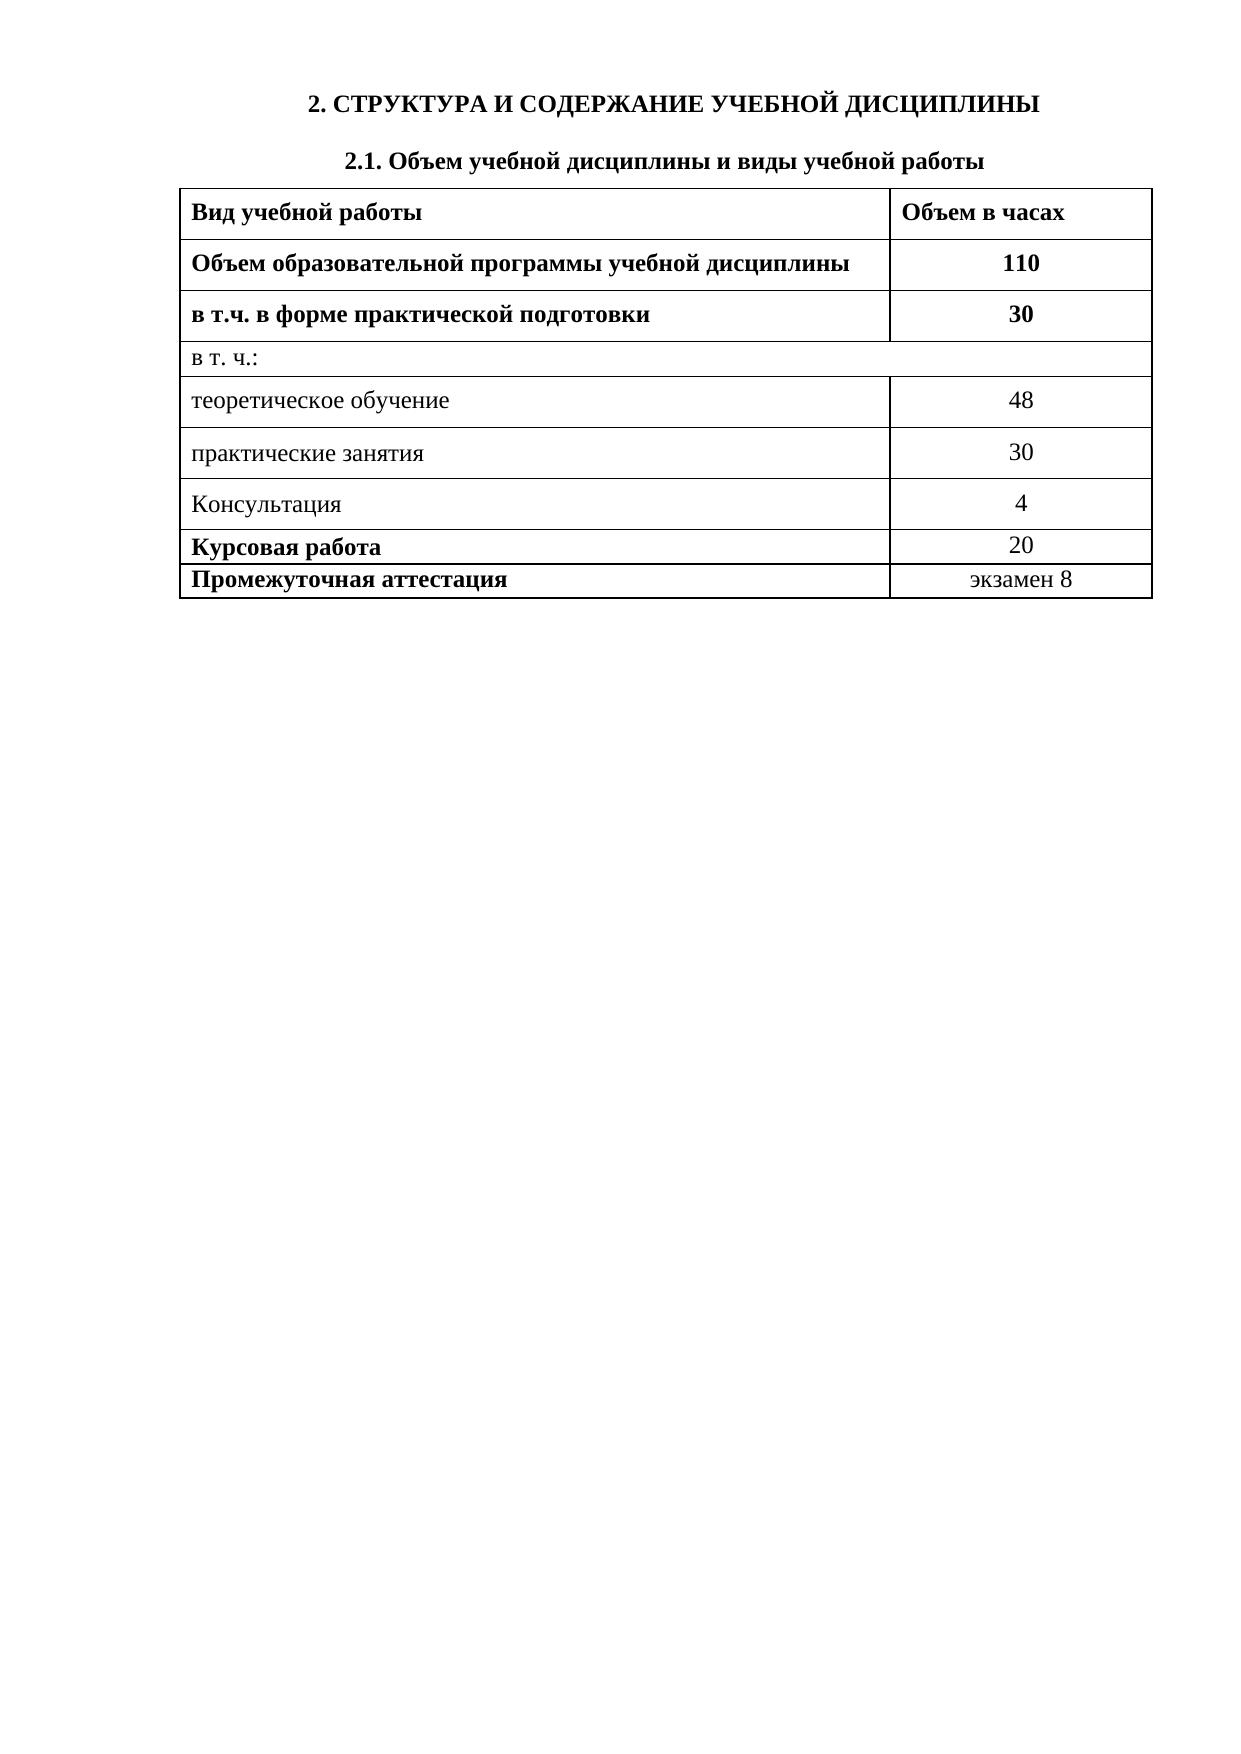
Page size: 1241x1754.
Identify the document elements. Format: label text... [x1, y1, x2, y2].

table_cell Консультация [181, 479, 889, 529]
table_cell 48 [891, 377, 1151, 427]
table_cell Курсовая работа [181, 530, 889, 563]
table_cell практические занятия [181, 428, 889, 478]
table_cell в т. ч.: [181, 342, 1151, 376]
table_cell 110 [891, 240, 1151, 289]
table_cell 4 [891, 479, 1151, 529]
table_cell 20 [891, 530, 1151, 563]
table_cell экзамен 8 [891, 565, 1151, 597]
text 2.1. Объем учебной дисциплины и виды учебной работы [177, 146, 1152, 175]
text 2. СТРУКТУРА И СОДЕРЖАНИЕ УЧЕБНОЙ ДИСЦИПЛИНЫ [196, 89, 1152, 117]
table_cell 30 [891, 428, 1151, 478]
table_header Объем в часах [891, 189, 1151, 238]
table_header Вид учебной работы [181, 189, 889, 238]
table_cell Объем образовательной программы учебной дисциплины [181, 240, 889, 289]
table_cell 30 [891, 291, 1151, 341]
table_cell Промежуточная аттестация [181, 565, 889, 597]
table_cell в т.ч. в форме практической подготовки [181, 291, 889, 341]
table_cell теоретическое обучение [181, 377, 889, 427]
